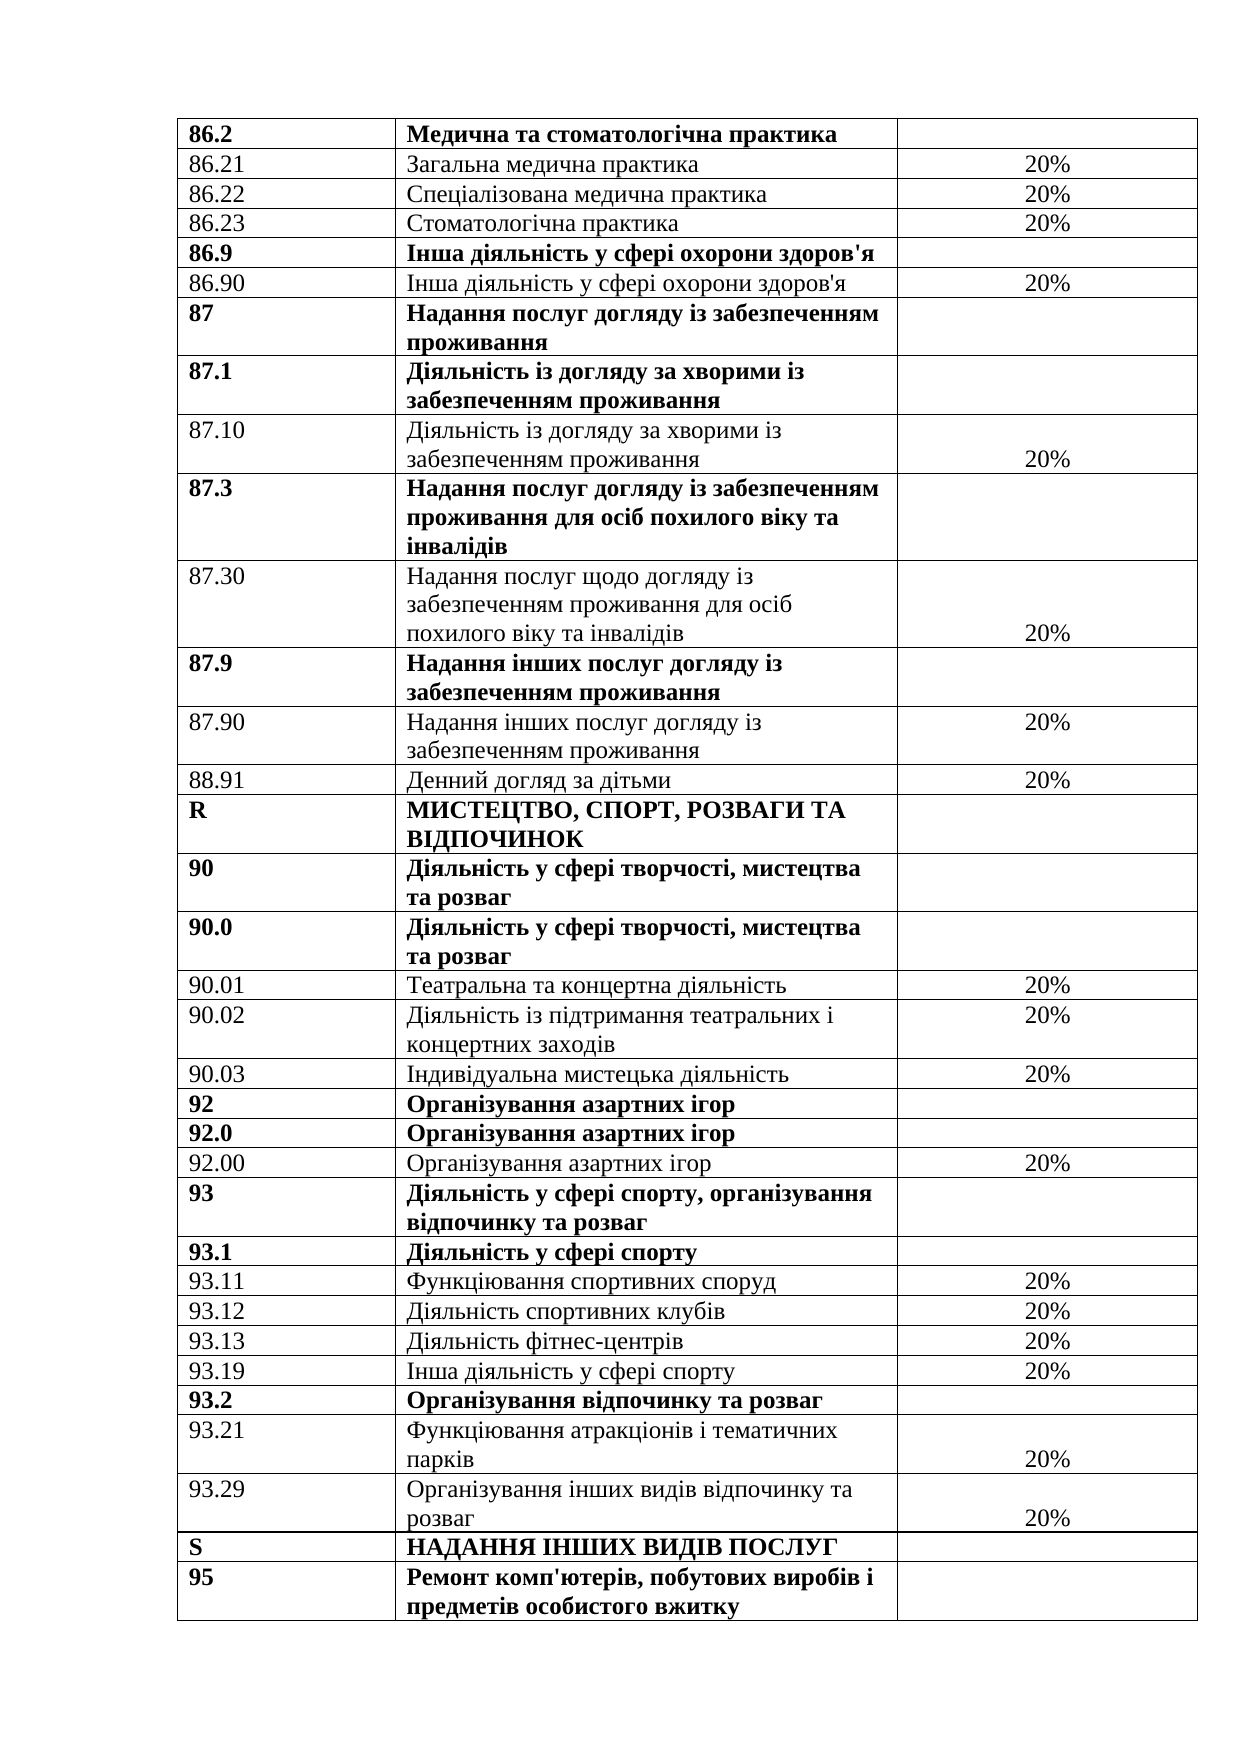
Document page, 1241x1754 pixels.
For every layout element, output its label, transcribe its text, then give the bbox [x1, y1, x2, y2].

table_cell 86.90 [178, 268, 395, 297]
table_cell 20% [898, 1474, 1197, 1531]
table_cell Медична та стоматологічна практика [396, 119, 897, 148]
table_cell Організування азартних ігор [396, 1148, 897, 1177]
table_cell [898, 356, 1197, 414]
table_cell 86.21 [178, 149, 395, 178]
table_cell R [178, 795, 395, 852]
table_cell 93.1 [178, 1237, 395, 1265]
table_cell НАДАННЯ ІНШИХ ВИДІВ ПОСЛУГ [396, 1533, 897, 1561]
table_cell [898, 474, 1197, 560]
table_cell 93.21 [178, 1415, 395, 1473]
table_cell 93.13 [178, 1326, 395, 1355]
table_cell 20% [898, 1326, 1197, 1355]
table_cell 20% [898, 1415, 1197, 1473]
table_cell Надання інших послуг догляду із забезпеченням проживання [396, 648, 897, 706]
table_cell Театральна та концертна діяльність [396, 971, 897, 999]
table_cell 20% [898, 707, 1197, 764]
table_cell [898, 1562, 1197, 1620]
table_cell 90.01 [178, 971, 395, 999]
table_cell [898, 1533, 1197, 1561]
table_cell Інша діяльність у сфері спорту [396, 1356, 897, 1384]
table_cell 86.2 [178, 119, 395, 148]
table_cell 90.02 [178, 1000, 395, 1058]
table_cell Загальна медична практика [396, 149, 897, 178]
table_cell 92.0 [178, 1119, 395, 1147]
table_cell 20% [898, 561, 1197, 647]
table_cell 20% [898, 1356, 1197, 1384]
table_cell Стоматологічна практика [396, 209, 897, 237]
table_cell Діяльність із догляду за хворими із забезпеченням проживання [396, 356, 897, 414]
table_cell 87 [178, 298, 395, 355]
table_cell 86.9 [178, 238, 395, 267]
table_cell Організування відпочинку та розваг [396, 1386, 897, 1414]
table_cell [898, 1089, 1197, 1117]
table_cell 92 [178, 1089, 395, 1117]
table_cell 93.19 [178, 1356, 395, 1384]
table_cell Діяльність фітнес-центрів [396, 1326, 897, 1355]
table_cell 86.23 [178, 209, 395, 237]
table_cell Ремонт комп'ютерів, побутових виробів і предметів особистого вжитку [396, 1562, 897, 1620]
table_cell Функціювання спортивних споруд [396, 1266, 897, 1295]
table_cell Інша діяльність у сфері охорони здоров'я [396, 268, 897, 297]
table_cell 92.00 [178, 1148, 395, 1177]
table_cell Надання інших послуг догляду із забезпеченням проживання [396, 707, 897, 764]
table_cell 93.2 [178, 1386, 395, 1414]
table_cell 87.9 [178, 648, 395, 706]
table_cell Надання послуг догляду із забезпеченням проживання [396, 298, 897, 355]
table_cell 90.0 [178, 912, 395, 969]
table_cell 20% [898, 1059, 1197, 1088]
table_cell Надання послуг догляду із забезпеченням проживання для осіб похилого віку та інвалідів [396, 474, 897, 560]
table_cell [898, 795, 1197, 852]
table_cell 87.90 [178, 707, 395, 764]
table_cell 90 [178, 854, 395, 911]
table_cell 20% [898, 1296, 1197, 1325]
table_cell 20% [898, 1148, 1197, 1177]
table_cell 20% [898, 268, 1197, 297]
table_cell Діяльність у сфері спорту [396, 1237, 897, 1265]
table_cell 93.29 [178, 1474, 395, 1531]
table_cell [898, 854, 1197, 911]
table_cell 20% [898, 209, 1197, 237]
table_cell 87.10 [178, 415, 395, 472]
table_cell 87.3 [178, 474, 395, 560]
table_cell 20% [898, 179, 1197, 207]
table_cell Діяльність у сфері творчості, мистецтва та розваг [396, 912, 897, 969]
table_cell 20% [898, 1266, 1197, 1295]
table_cell 90.03 [178, 1059, 395, 1088]
table_cell [898, 238, 1197, 267]
table_cell Спеціалізована медична практика [396, 179, 897, 207]
table_cell 93.12 [178, 1296, 395, 1325]
table_cell 20% [898, 1000, 1197, 1058]
table_cell Організування інших видів відпочинку та розваг [396, 1474, 897, 1531]
table_cell 86.22 [178, 179, 395, 207]
table_cell [898, 912, 1197, 969]
table_cell 87.30 [178, 561, 395, 647]
table_cell 93 [178, 1178, 395, 1236]
table_cell 20% [898, 149, 1197, 178]
table_cell [898, 1178, 1197, 1236]
table_cell [898, 119, 1197, 148]
table_cell Діяльність у сфері спорту, організування відпочинку та розваг [396, 1178, 897, 1236]
table_cell Діяльність із догляду за хворими із забезпеченням проживання [396, 415, 897, 472]
table_cell МИСТЕЦТВО, СПОРТ, РОЗВАГИ ТА ВІДПОЧИНОК [396, 795, 897, 852]
table_cell [898, 1119, 1197, 1147]
table_cell 88.91 [178, 765, 395, 794]
table_cell 20% [898, 971, 1197, 999]
table_cell Організування азартних ігор [396, 1119, 897, 1147]
table_cell Денний догляд за дітьми [396, 765, 897, 794]
table_cell S [178, 1533, 395, 1561]
table_cell 93.11 [178, 1266, 395, 1295]
table_cell Організування азартних ігор [396, 1089, 897, 1117]
table_cell Надання послуг щодо догляду із забезпеченням проживання для осіб похилого віку та інвалідів [396, 561, 897, 647]
table_cell 20% [898, 415, 1197, 472]
table_cell [898, 1386, 1197, 1414]
table_cell Діяльність із підтримання театральних і концертних заходів [396, 1000, 897, 1058]
table_cell Діяльність у сфері творчості, мистецтва та розваг [396, 854, 897, 911]
table_cell 87.1 [178, 356, 395, 414]
table_cell 95 [178, 1562, 395, 1620]
table_cell [898, 648, 1197, 706]
table_cell Індивідуальна мистецька діяльність [396, 1059, 897, 1088]
table_cell Діяльність спортивних клубів [396, 1296, 897, 1325]
table_cell Інша діяльність у сфері охорони здоров'я [396, 238, 897, 267]
table_cell [898, 1237, 1197, 1265]
table_cell [898, 298, 1197, 355]
table_cell 20% [898, 765, 1197, 794]
table_cell Функціювання атракціонів і тематичних парків [396, 1415, 897, 1473]
